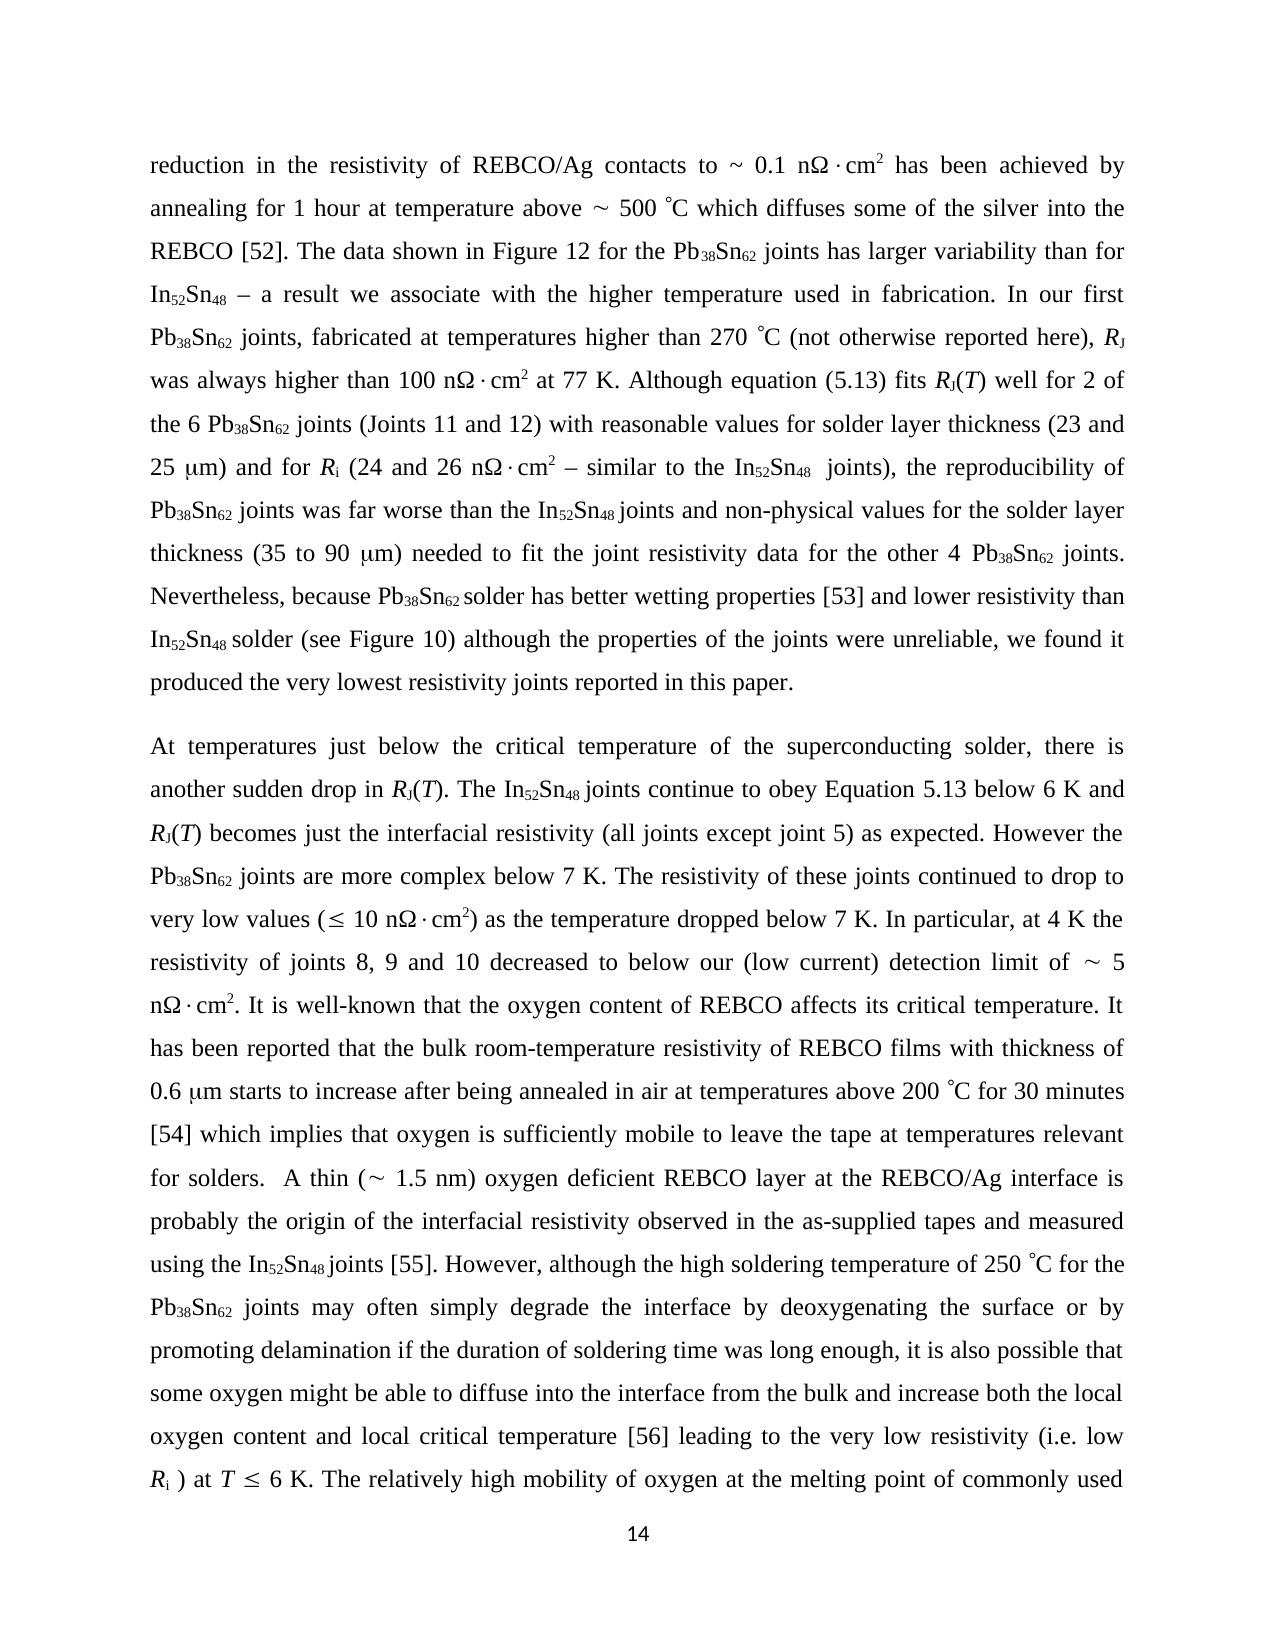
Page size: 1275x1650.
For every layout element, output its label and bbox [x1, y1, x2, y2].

text [150, 731, 1125, 1493]
text [150, 150, 1125, 696]
